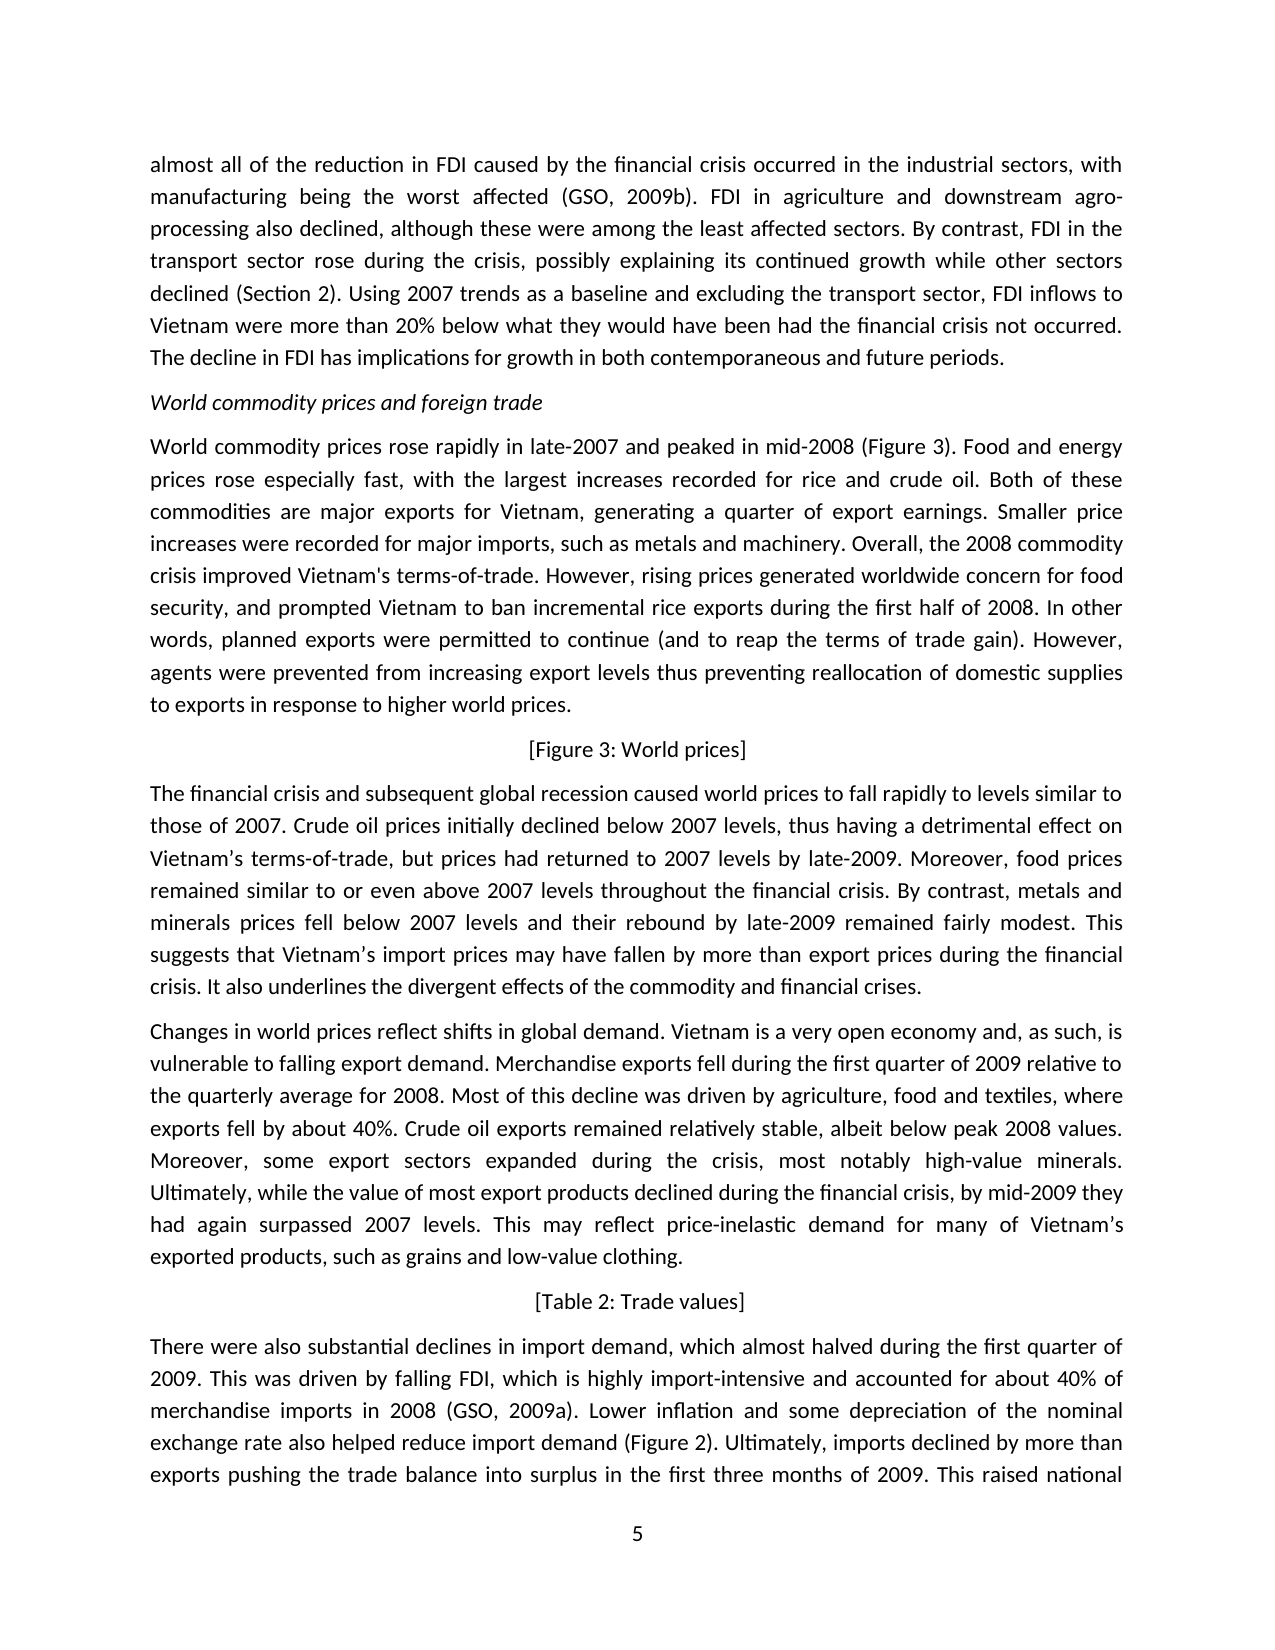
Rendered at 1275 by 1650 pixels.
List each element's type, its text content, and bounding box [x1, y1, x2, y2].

text Changes in world prices reflect shifts in global demand. Vietnam is a very open economy and, as such, is vulnerable to falling export demand. Merchandise exports fell during the first quarter of 2009 relative to the quarterly average for 2008. Most of this decline was driven by agriculture, food and textiles, where exports fell by about 40%. Crude oil exports remained relatively stable, albeit below peak 2008 values. Moreover, some export sectors expanded during the crisis, most notably high-value minerals. Ultimately, while the value of most export products declined during the financial crisis, by mid-2009 they had again surpassed 2007 levels. This may reflect price-inelastic demand for many of Vietnam’s exported products, such as grains and low-value clothing. [150, 1017, 1125, 1271]
text World commodity prices and foreign trade [150, 388, 1125, 416]
text [Figure 3: World prices] [150, 735, 1125, 763]
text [150, 150, 1125, 371]
text [Table 2: Trade values] [150, 1287, 1125, 1315]
text World commodity prices rose rapidly in late-2007 and peaked in mid-2008 (Figure 3). Food and energy prices rose especially fast, with the largest increases recorded for rice and crude oil. Both of these commodities are major exports for Vietnam, generating a quarter of export earnings. Smaller price increases were recorded for major imports, such as metals and machinery. Overall, the 2008 commodity crisis improved Vietnam's terms-of-trade. However, rising prices generated worldwide concern for food security, and prompted Vietnam to ban incremental rice exports during the first half of 2008. In other words, planned exports were permitted to continue (and to reap the terms of trade gain). However, agents were prevented from increasing export levels thus preventing reallocation of domestic supplies to exports in response to higher world prices. [150, 432, 1125, 718]
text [150, 1332, 1125, 1489]
text The financial crisis and subsequent global recession caused world prices to fall rapidly to levels similar to those of 2007. Crude oil prices initially declined below 2007 levels, thus having a detrimental effect on Vietnam’s terms-of-trade, but prices had returned to 2007 levels by late-2009. Moreover, food prices remained similar to or even above 2007 levels throughout the financial crisis. By contrast, metals and minerals prices fell below 2007 levels and their rebound by late-2009 remained fairly modest. This suggests that Vietnam’s import prices may have fallen by more than export prices during the financial crisis. It also underlines the divergent effects of the commodity and financial crises. [150, 779, 1125, 1001]
